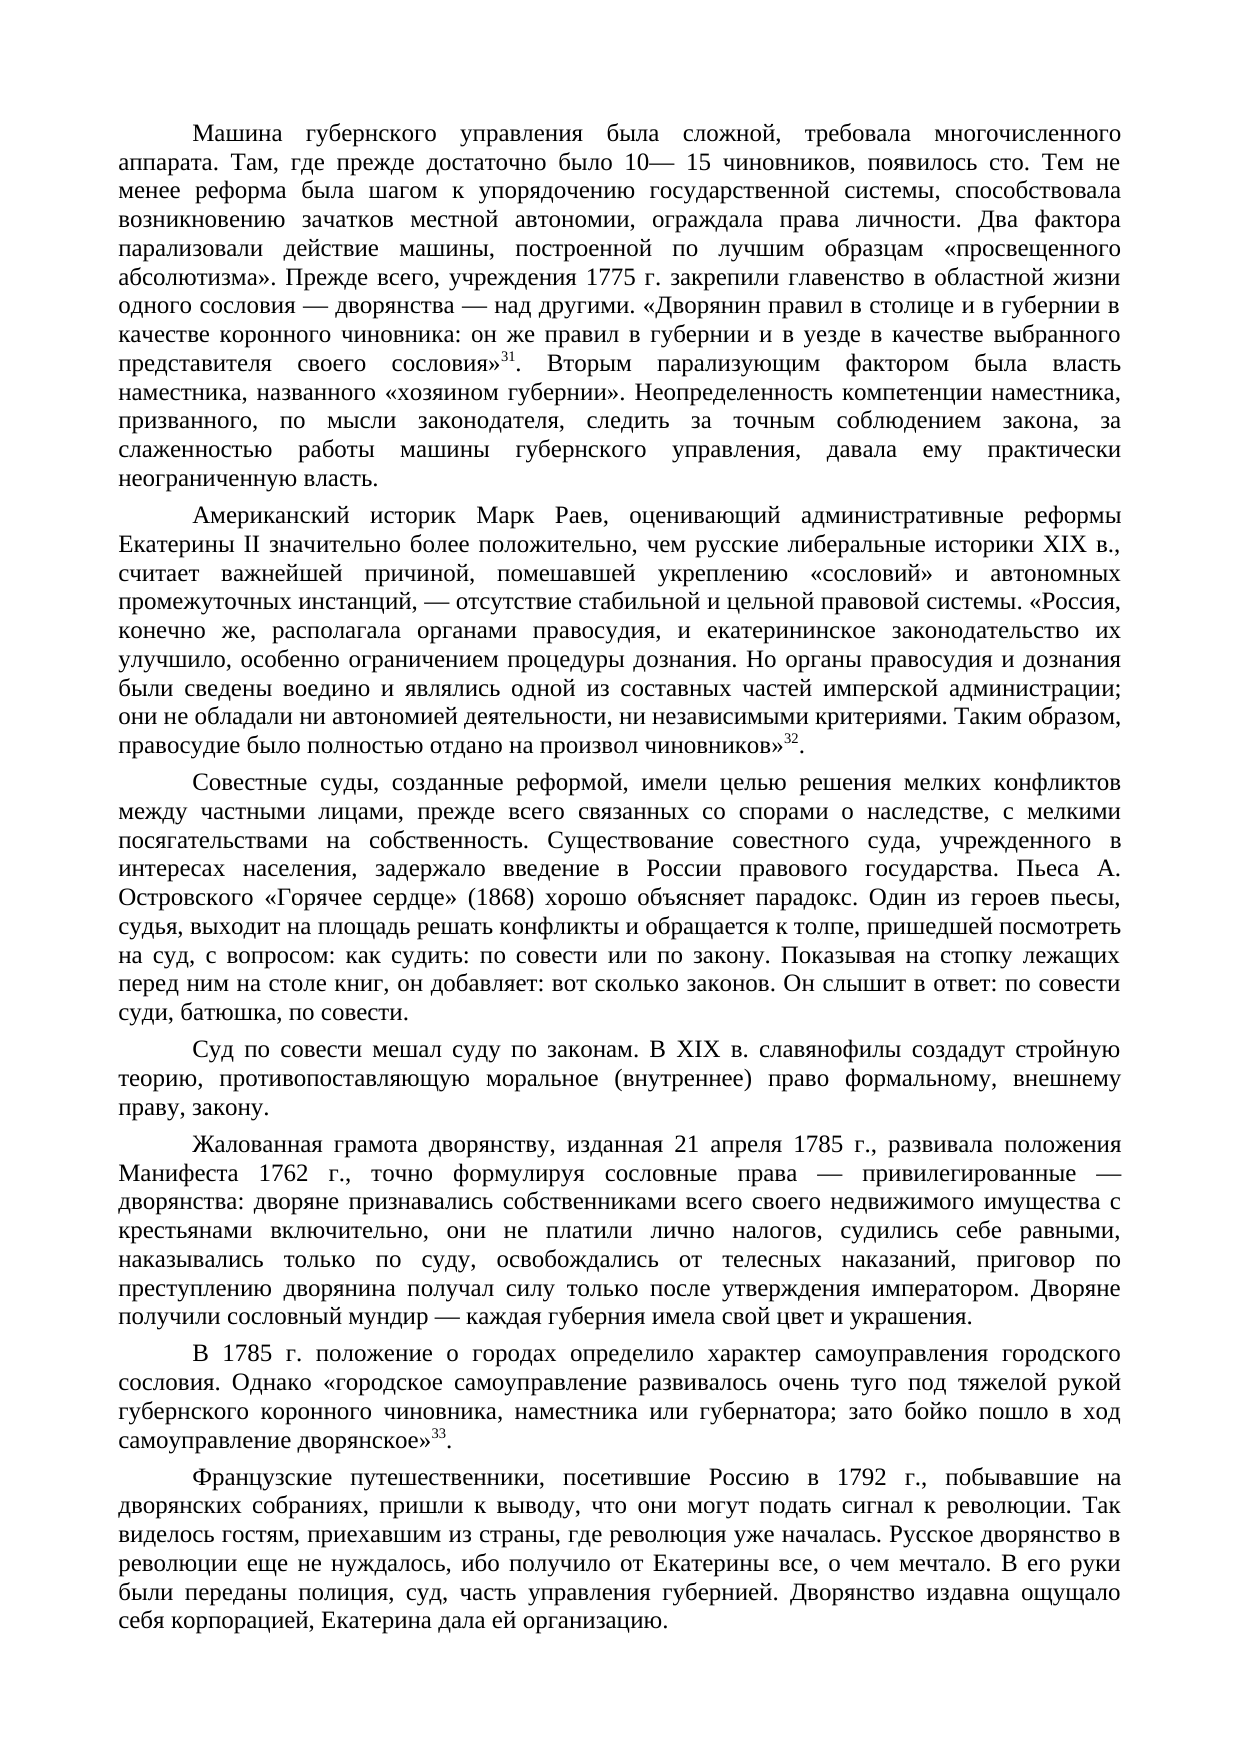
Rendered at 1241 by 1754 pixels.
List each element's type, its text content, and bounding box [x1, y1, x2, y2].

text Машина губернского управления была сложной, требовала многочисленного аппарата. Там, где прежде достаточно было 10— 15 чиновников, появилось сто. Тем не менее реформа была шагом к упорядочению государственной системы, способствовала возникновению зачатков местной автономии, ограждала права личности. Два фактора парализовали действие машины, построенной по лучшим образцам «просвещенного абсолютизма». Прежде всего, учреждения 1775 г. закрепили главенство в областной жизни одного сословия — дворянства — над другими. «Дворянин правил в столице и в губернии в качестве коронного чиновника: он же правил в губернии и в уезде в качестве выбранного представителя своего сословия»31. Вторым парализующим фактором была власть наместника, названного «хозяином губернии». Неопределенность компетенции наместника, призванного, по мысли законодателя, следить за точным соблюдением закона, за слаженностью работы машины губернского управления, давала ему практически неограниченную власть. [118, 118, 1122, 492]
text Американский историк Марк Раев, оценивающий административные реформы Екатерины II значительно более положительно, чем русские либеральные историки XIX в., считает важнейшей причиной, помешавшей укреплению «сословий» и автономных промежуточных инстанций, — отсутствие стабильной и цельной правовой системы. «Россия, конечно же, располагала органами правосудия, и екатерининское законодательство их улучшило, особенно ограничением процедуры дознания. Но органы правосудия и дознания были сведены воедино и являлись одной из составных частей имперской администрации; они не обладали ни автономией деятельности, ни независимыми критериями. Таким образом, правосудие было полностью отдано на произвол чиновников»32. [118, 500, 1122, 759]
text В 1785 г. положение о городах определило характер самоуправления городского сословия. Однако «городское самоуправление развивалось очень туго под тяжелой рукой губернского коронного чиновника, наместника или губернатора; зато бойко пошло в ход самоуправление дворянское»33. [118, 1338, 1122, 1453]
text Жалованная грамота дворянству, изданная 21 апреля 1785 г., развивала положения Манифеста 1762 г., точно формулируя сословные права — привилегированные — дворянства: дворяне признавались собственниками всего своего недвижимого имущества с крестьянами включительно, они не платили лично налогов, судились себе равными, наказывались только по суду, освобождались от телесных наказаний, приговор по преступлению дворянина получал силу только после утверждения императором. Дворяне получили сословный мундир — каждая губерния имела свой цвет и украшения. [118, 1129, 1122, 1330]
text Совестные суды, созданные реформой, имели целью решения мелких конфликтов между частными лицами, прежде всего связанных со спорами о наследстве, с мелкими посягательствами на собственность. Существование совестного суда, учрежденного в интересах населения, задержало введение в России правового государства. Пьеса А. Островского «Горячее сердце» (1868) хорошо объясняет парадокс. Один из героев пьесы, судья, выходит на площадь решать конфликты и обращается к толпе, пришедшей посмотреть на суд, с вопросом: как судить: по совести или по закону. Показывая на стопку лежащих перед ним на столе книг, он добавляет: вот сколько законов. Он слышит в ответ: по совести суди, батюшка, по совести. [118, 767, 1122, 1026]
text Суд по совести мешал суду по законам. В XIX в. славянофилы создадут стройную теорию, противопоставляющую моральное (внутреннее) право формальному, внешнему праву, закону. [118, 1034, 1122, 1121]
text Французские путешественники, посетившие Россию в 1792 г., побывавшие на дворянских собраниях, пришли к выводу, что они могут подать сигнал к революции. Так виделось гостям, приехавшим из страны, где революция уже началась. Русское дворянство в революции еще не нуждалось, ибо получило от Екатерины все, о чем мечтало. В его руки были переданы полиция, суд, часть управления губернией. Дворянство издавна ощущало себя корпорацией, Екатерина дала ей организацию. [118, 1462, 1122, 1634]
